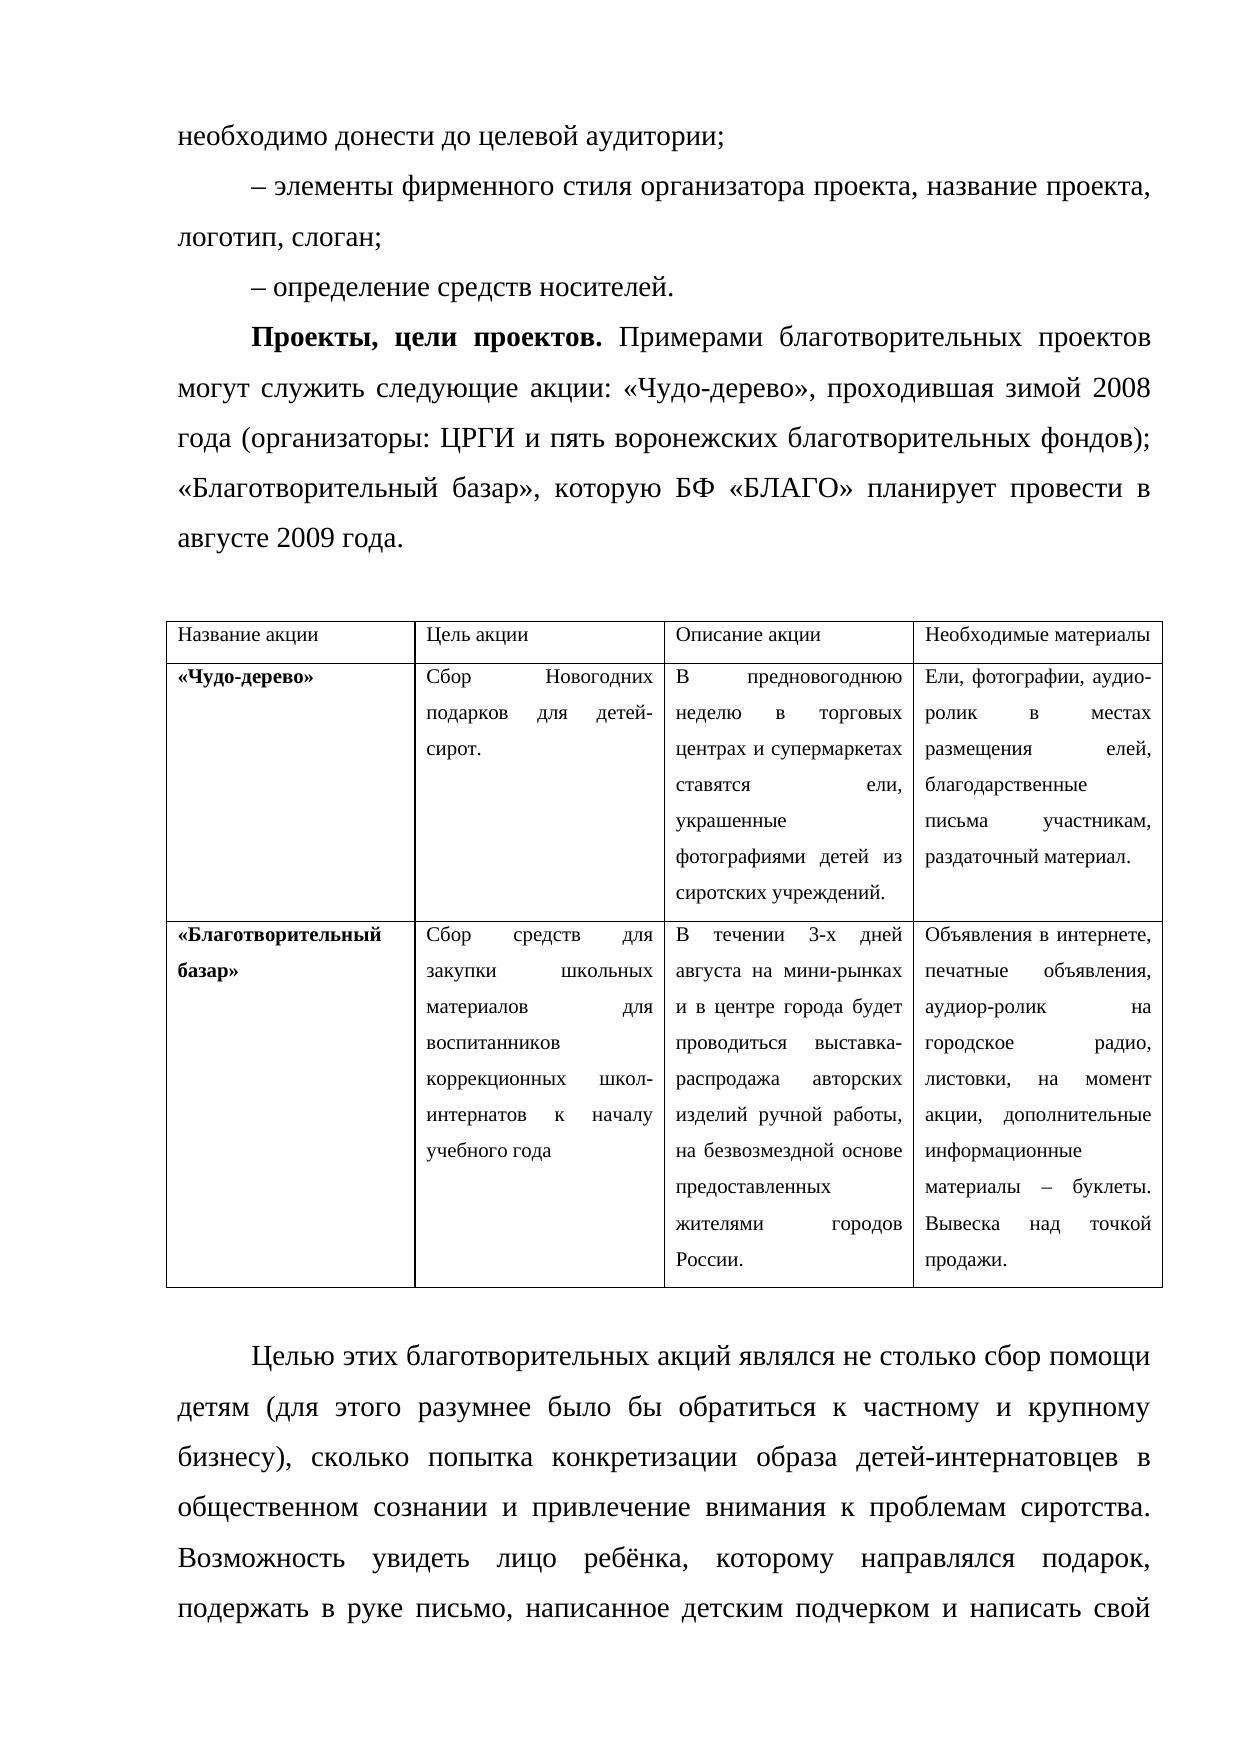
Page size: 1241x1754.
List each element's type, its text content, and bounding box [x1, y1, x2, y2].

text – элементы фирменного стиля организатора проекта, название проекта, логотип, слоган; [177, 168, 1152, 252]
table_cell «Чудо-дерево» [167, 664, 414, 921]
table_header Название акции [167, 622, 414, 663]
table_header Описание акции [665, 622, 913, 663]
table_header Необходимые материалы [914, 622, 1162, 663]
table_cell В течении 3-х дней августа на мини-рынках и в центре города будет проводиться выставка-распродажа авторских изделий ручной работы, на безвозмездной основе предоставленных жителями городов России. [665, 922, 913, 1287]
table_header Цель акции [416, 622, 664, 663]
text Проекты, цели проектов. Примерами благотворительных проектов могут служить следующие акции: «Чудо-дерево», проходившая зимой 2008 года (организаторы: ЦРГИ и пять воронежских благотворительных фондов); «Благотворительный базар», которую БФ «БЛАГО» планирует провести в августе 2009 года. [177, 319, 1152, 554]
table_cell Сбор средств для закупки школьных материалов для воспитанников коррекционных школ-интернатов к началу учебного года [416, 922, 664, 1287]
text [177, 118, 1152, 152]
table_cell Объявления в интернете, печатные объявления, аудиор-ролик на городское радио, листовки, на момент акции, дополнительные информационные материалы – буклеты. Вывеска над точкой продажи. [914, 922, 1162, 1287]
table_cell Ели, фотографии, аудио-ролик в местах размещения елей, благодарственные письма участникам, раздаточный материал. [914, 664, 1162, 921]
table_cell «Благотворительный базар» [167, 922, 414, 1287]
text – определение средств носителей. [177, 269, 1152, 303]
table_cell В предновогоднюю неделю в торговых центрах и супермаркетах ставятся ели, украшенные фотографиями детей из сиротских учреждений. [665, 664, 913, 921]
table_cell Сбор Новогодних подарков для детей-сирот. [416, 664, 664, 921]
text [177, 1338, 1152, 1624]
